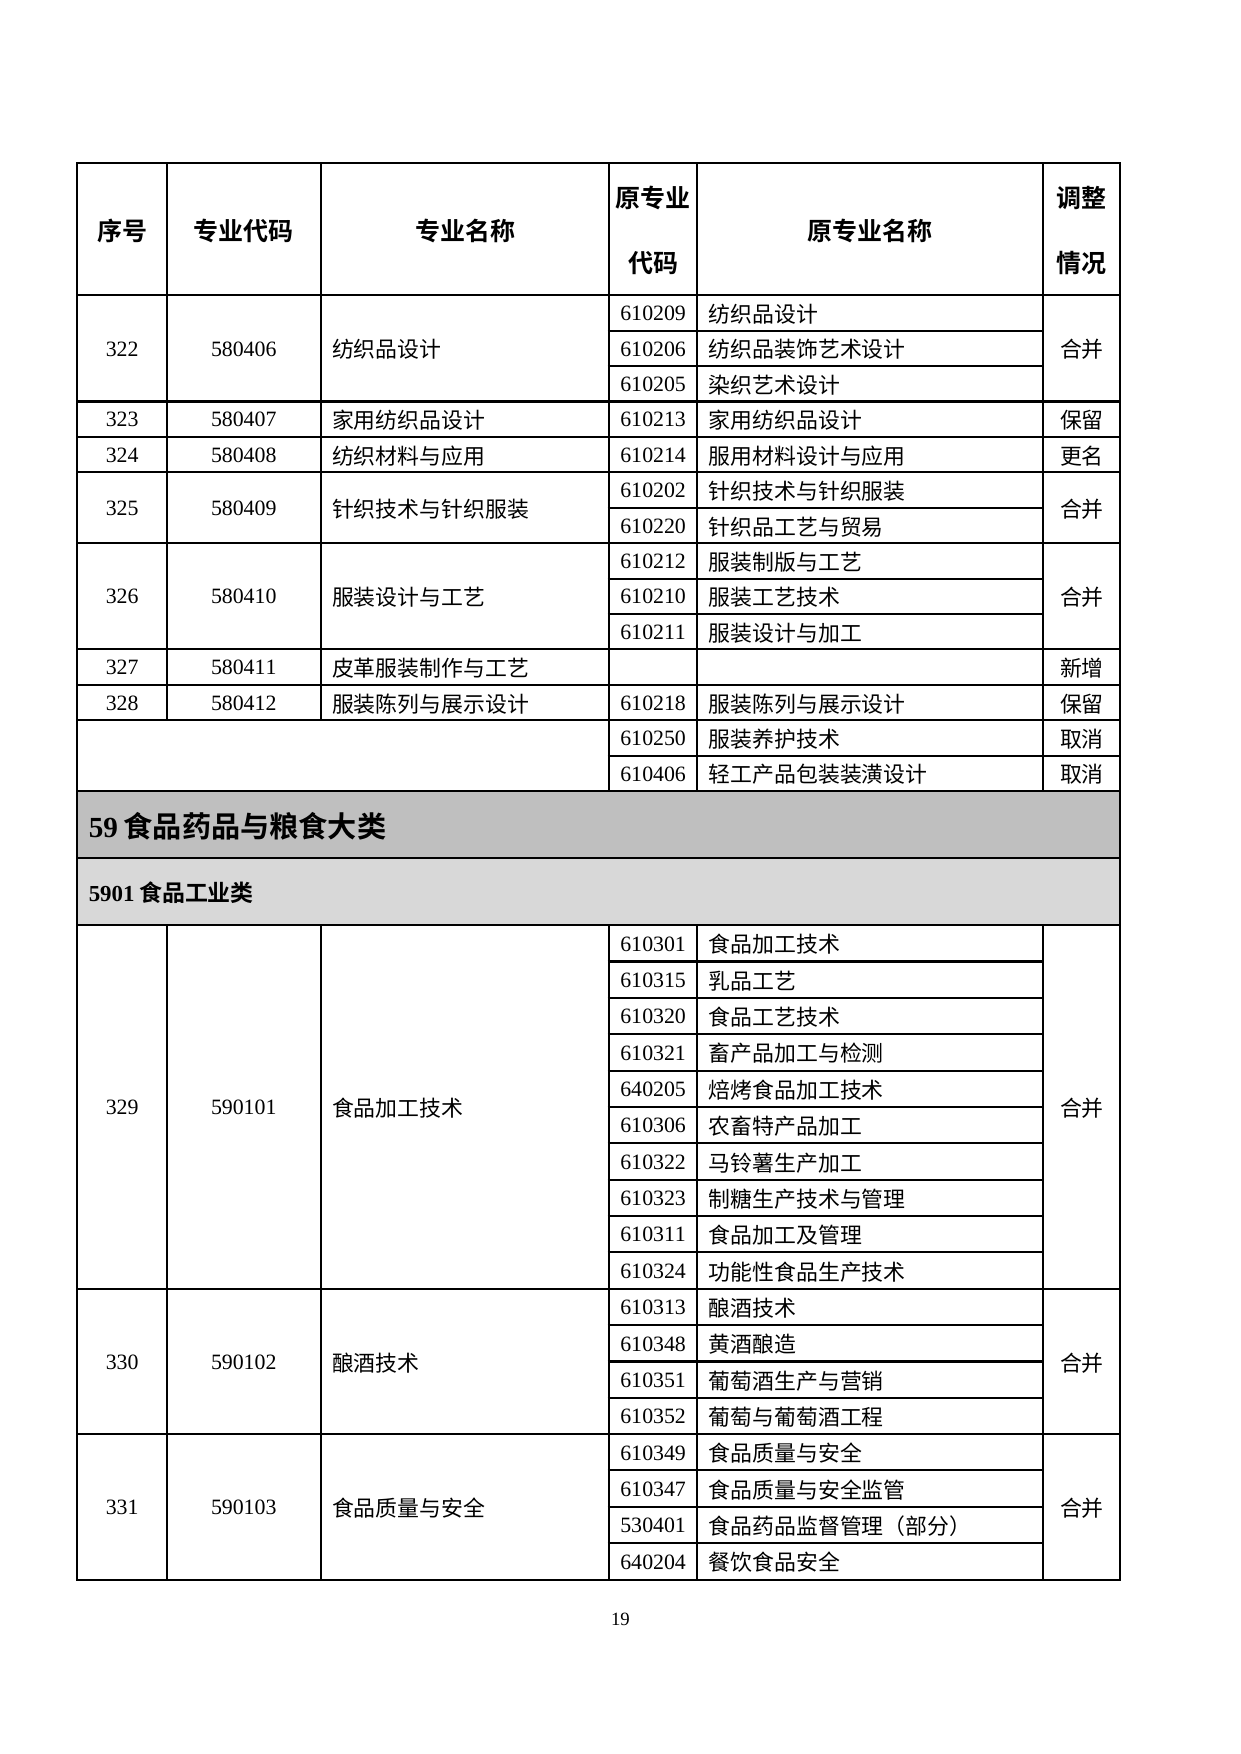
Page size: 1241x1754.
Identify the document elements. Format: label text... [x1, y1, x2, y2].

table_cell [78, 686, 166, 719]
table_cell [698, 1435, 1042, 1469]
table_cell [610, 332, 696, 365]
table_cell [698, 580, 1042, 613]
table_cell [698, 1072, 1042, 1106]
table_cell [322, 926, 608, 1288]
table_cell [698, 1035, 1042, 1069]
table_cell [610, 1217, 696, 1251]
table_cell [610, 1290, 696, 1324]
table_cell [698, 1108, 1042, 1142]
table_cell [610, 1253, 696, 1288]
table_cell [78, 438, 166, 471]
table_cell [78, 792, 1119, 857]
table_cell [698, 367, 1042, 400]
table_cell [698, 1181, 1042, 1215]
table_header 专业名称 [322, 164, 608, 294]
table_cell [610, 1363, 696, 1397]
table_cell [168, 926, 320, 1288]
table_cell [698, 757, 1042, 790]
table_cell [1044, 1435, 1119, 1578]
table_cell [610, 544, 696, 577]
table_header 序号 [78, 164, 166, 294]
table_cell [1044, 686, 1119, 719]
table_header 原专业名称 [698, 164, 1042, 294]
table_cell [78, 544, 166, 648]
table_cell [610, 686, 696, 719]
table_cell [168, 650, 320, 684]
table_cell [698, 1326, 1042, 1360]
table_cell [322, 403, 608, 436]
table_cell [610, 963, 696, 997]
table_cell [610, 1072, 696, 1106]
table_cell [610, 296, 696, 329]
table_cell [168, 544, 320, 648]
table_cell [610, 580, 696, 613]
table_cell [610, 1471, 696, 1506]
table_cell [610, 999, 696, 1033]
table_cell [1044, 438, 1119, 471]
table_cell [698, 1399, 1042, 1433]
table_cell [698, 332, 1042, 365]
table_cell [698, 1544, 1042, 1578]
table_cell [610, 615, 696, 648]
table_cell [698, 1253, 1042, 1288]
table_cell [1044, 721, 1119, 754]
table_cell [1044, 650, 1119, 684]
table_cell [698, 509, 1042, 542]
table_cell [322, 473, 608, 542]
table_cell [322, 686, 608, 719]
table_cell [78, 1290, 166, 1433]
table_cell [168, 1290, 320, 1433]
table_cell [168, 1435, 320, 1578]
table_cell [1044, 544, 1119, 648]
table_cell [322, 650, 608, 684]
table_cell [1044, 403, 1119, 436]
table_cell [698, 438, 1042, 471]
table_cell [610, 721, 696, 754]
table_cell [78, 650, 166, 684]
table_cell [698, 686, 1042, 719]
table_header 调整 情况 [1044, 164, 1119, 294]
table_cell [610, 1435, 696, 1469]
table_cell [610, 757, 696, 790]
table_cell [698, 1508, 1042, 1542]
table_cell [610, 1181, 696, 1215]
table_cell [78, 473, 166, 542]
table_header 专业代码 [168, 164, 320, 294]
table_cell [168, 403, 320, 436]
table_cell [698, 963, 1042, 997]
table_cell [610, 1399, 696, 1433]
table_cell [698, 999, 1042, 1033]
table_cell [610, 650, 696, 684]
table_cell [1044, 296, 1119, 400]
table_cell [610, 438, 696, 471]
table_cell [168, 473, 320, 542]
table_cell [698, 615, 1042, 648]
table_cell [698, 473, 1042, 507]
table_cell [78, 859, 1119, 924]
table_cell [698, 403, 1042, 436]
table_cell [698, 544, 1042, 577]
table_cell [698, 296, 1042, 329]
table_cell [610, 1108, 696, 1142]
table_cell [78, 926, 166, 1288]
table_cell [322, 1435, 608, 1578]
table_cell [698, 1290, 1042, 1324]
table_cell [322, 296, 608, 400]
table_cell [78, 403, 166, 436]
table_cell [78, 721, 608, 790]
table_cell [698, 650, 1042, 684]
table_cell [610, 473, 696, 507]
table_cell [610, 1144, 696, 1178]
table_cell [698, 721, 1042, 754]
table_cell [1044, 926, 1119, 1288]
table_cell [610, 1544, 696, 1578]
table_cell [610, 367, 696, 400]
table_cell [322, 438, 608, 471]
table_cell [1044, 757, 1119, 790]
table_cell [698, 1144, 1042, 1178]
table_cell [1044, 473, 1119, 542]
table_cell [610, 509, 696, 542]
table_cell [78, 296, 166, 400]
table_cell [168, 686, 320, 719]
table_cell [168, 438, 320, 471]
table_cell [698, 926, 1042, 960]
table_header 原专业 代码 [610, 164, 696, 294]
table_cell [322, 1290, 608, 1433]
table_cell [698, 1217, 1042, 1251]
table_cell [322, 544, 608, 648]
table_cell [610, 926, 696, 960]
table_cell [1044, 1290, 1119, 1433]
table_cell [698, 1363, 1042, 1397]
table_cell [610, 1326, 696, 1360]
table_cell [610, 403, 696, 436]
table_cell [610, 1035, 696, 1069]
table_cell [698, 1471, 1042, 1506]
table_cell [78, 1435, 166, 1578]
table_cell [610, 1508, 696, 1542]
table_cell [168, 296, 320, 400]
